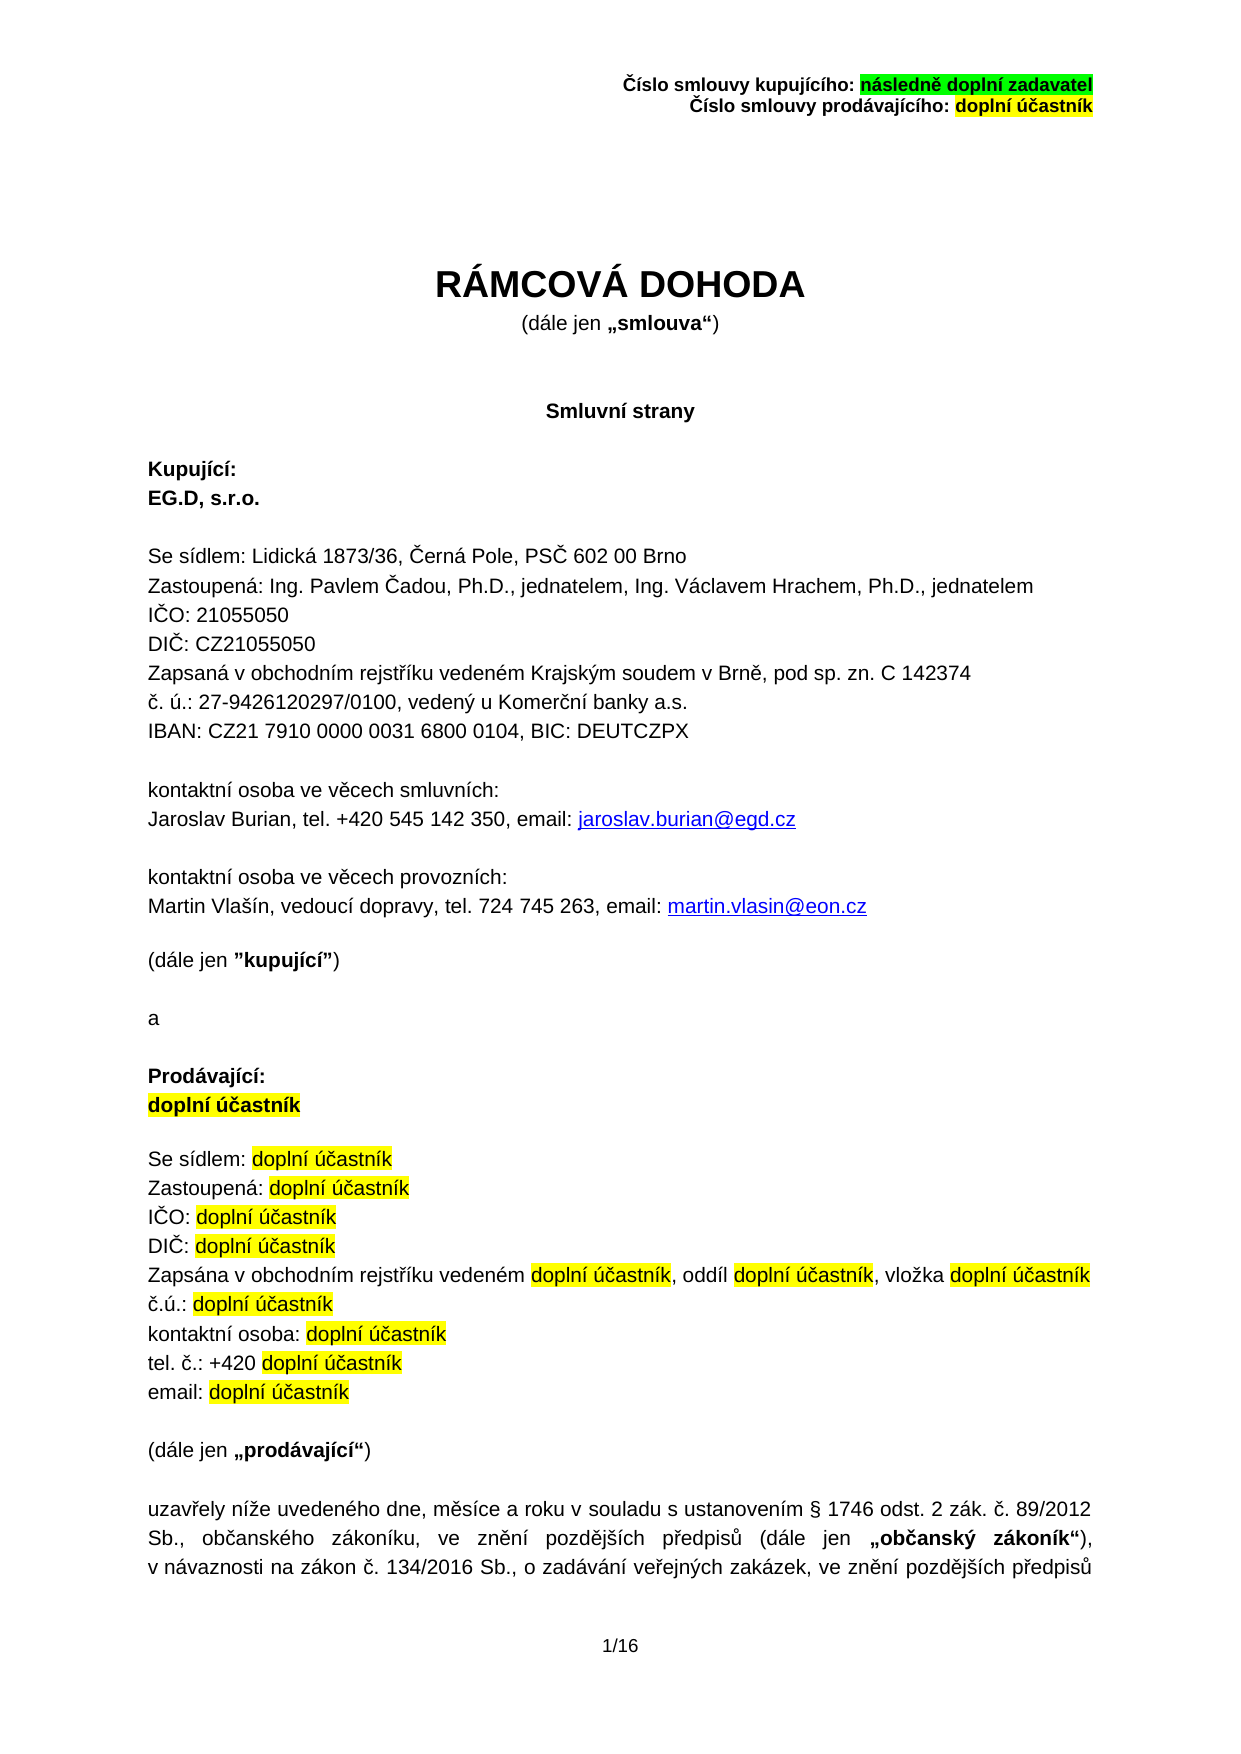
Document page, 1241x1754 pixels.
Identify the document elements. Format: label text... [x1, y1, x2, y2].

text Se sídlem: Lidická 1873/36, Černá Pole, PSČ 602 00 Brno [148, 539, 1093, 568]
text kontaktní osoba ve věcech provozních: [148, 860, 1093, 889]
text Se sídlem: doplní účastník [148, 1141, 1093, 1170]
text EG.D, s.r.o. [148, 481, 1093, 510]
text (dále jen „prodávající“) [148, 1433, 1093, 1462]
text Kupující: [148, 452, 1093, 481]
text Zastoupená: Ing. Pavlem Čadou, Ph.D., jednatelem, Ing. Václavem Hrachem, Ph.D., jednatelem [148, 568, 1093, 597]
text č.ú.: doplní účastník [148, 1287, 1093, 1316]
text (dále jen „smlouva“) [148, 306, 1093, 335]
text Zapsaná v obchodním rejstříku vedeném Krajským soudem v Brně, pod sp. zn. C 142374 [148, 656, 1093, 685]
text kontaktní osoba: doplní účastník [148, 1316, 1093, 1345]
text doplní účastník [148, 1088, 1093, 1117]
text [148, 1491, 1093, 1579]
text DIČ: CZ21055050 [148, 627, 1093, 656]
text RÁMCOVÁ DOHODA [148, 263, 1093, 306]
text a [148, 1001, 1093, 1030]
text Zastoupená: doplní účastník [148, 1170, 1093, 1199]
text Zapsána v obchodním rejstříku vedeném doplní účastník, oddíl doplní účastník, vložka doplní účastník [148, 1258, 1093, 1287]
text IČO: 21055050 [148, 597, 1093, 627]
text IBAN: CZ21 7910 0000 0031 6800 0104, BIC: DEUTCZPX [148, 714, 1093, 743]
text č. ú.: 27-9426120297/0100, vedený u Komerční banky a.s. [148, 685, 1093, 714]
text tel. č.: +420 doplní účastník [148, 1345, 1093, 1374]
text Jaroslav Burian, tel. +420 545 142 350, email: jaroslav.burian@egd.cz [148, 802, 1093, 831]
text kontaktní osoba ve věcech smluvních: [148, 772, 1093, 802]
text email: doplní účastník [148, 1374, 1093, 1404]
text Martin Vlašín, vedoucí dopravy, tel. 724 745 263, email: martin.vlasin@eon.cz [148, 889, 1093, 918]
text DIČ: doplní účastník [148, 1229, 1093, 1258]
text Prodávající: [148, 1059, 1093, 1088]
text (dále jen ”kupující”) [148, 942, 1093, 971]
text IČO: doplní účastník [148, 1199, 1093, 1229]
text Smluvní strany [148, 393, 1093, 422]
